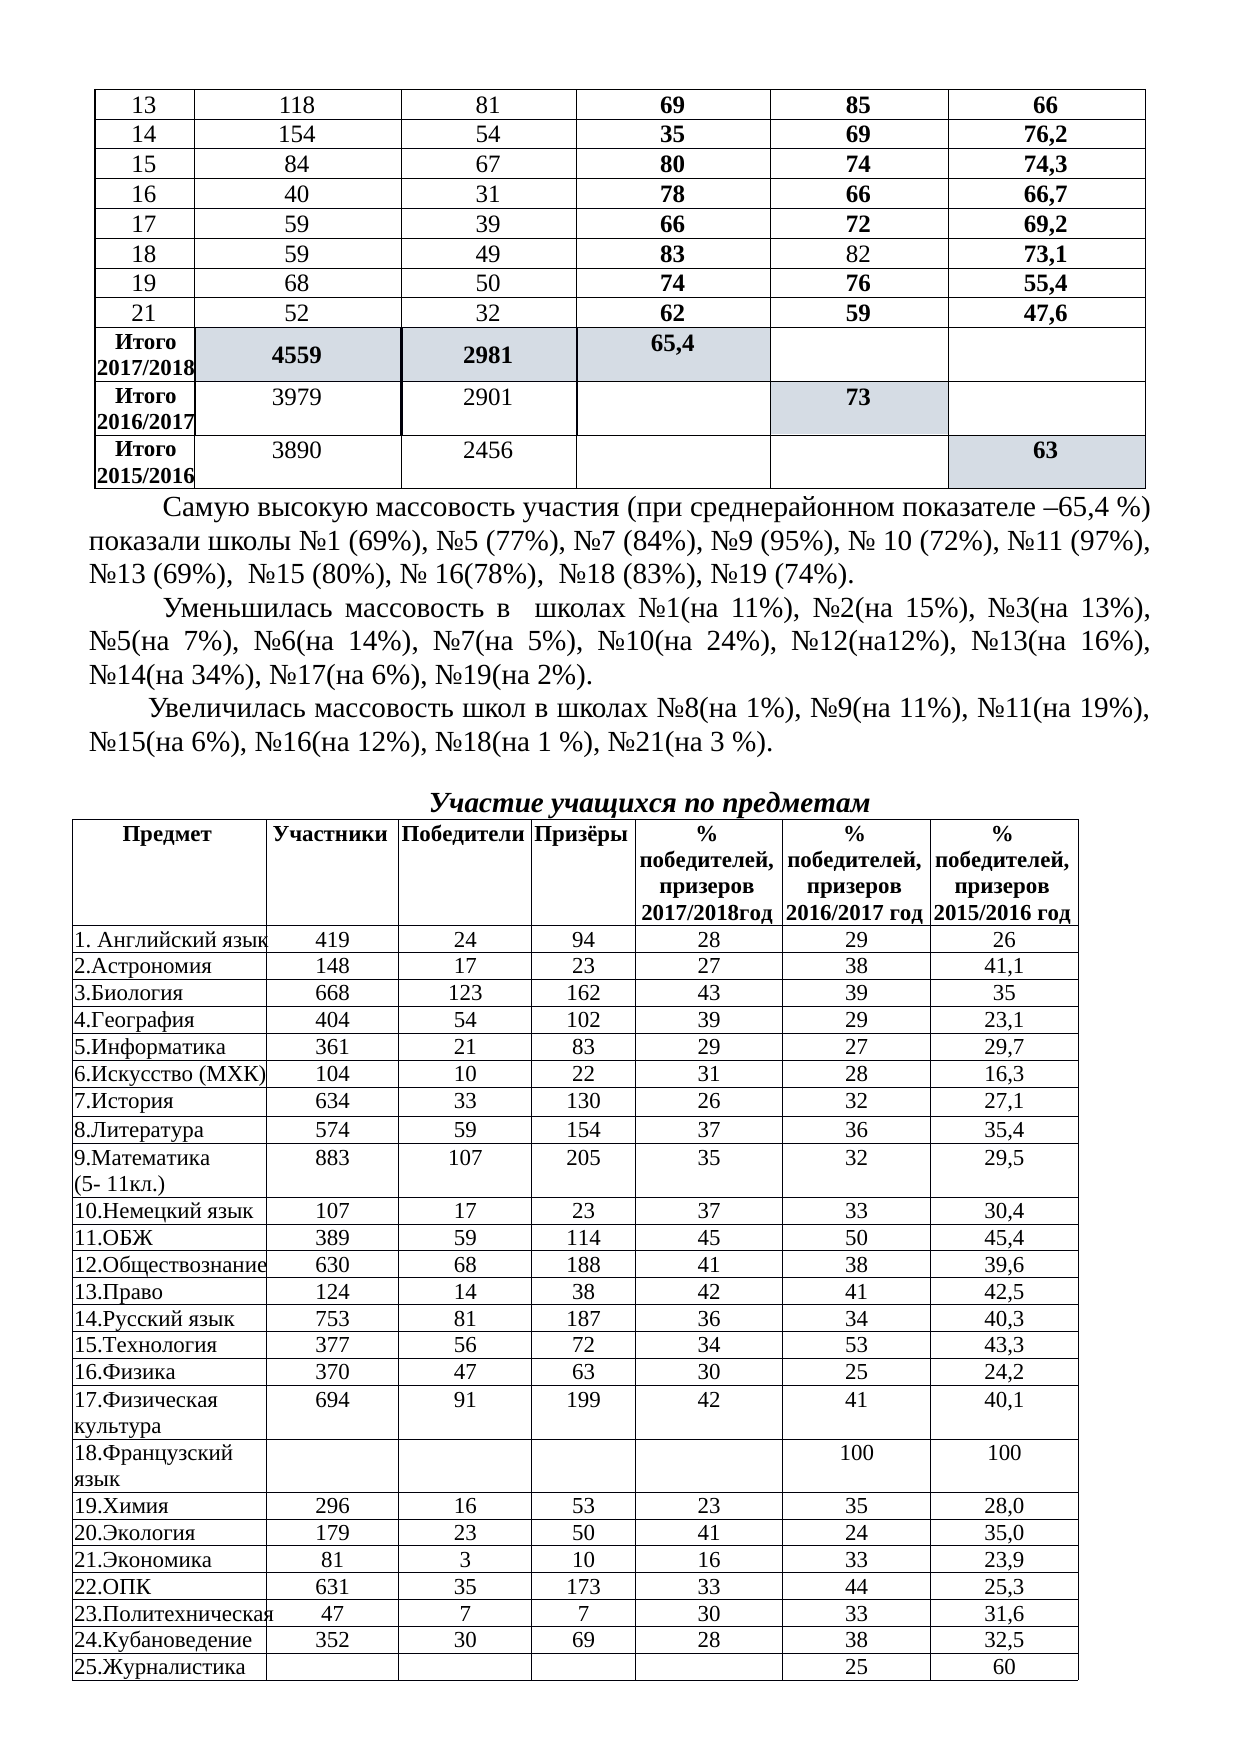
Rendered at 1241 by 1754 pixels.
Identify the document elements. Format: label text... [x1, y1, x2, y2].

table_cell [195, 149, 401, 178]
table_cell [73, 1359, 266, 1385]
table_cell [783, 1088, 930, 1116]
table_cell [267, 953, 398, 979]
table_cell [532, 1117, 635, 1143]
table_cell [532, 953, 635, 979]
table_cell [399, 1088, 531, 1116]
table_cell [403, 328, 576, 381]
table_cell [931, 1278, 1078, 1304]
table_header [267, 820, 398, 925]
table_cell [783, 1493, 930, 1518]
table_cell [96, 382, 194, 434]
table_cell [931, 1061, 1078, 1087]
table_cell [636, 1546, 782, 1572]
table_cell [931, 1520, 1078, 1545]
text Участие учащихся по предметам [89, 786, 1152, 819]
text Уменьшилась массовость в школах №1(на 11%), №2(на 15%), №3(на 13%), №5(на 7%), №6(на 14%), №7(на 5%), №10(на 24%), №12(на12%), №13(на 16%), №14(на 34%), №17(на 6%), №19(на 2%). [89, 590, 1152, 691]
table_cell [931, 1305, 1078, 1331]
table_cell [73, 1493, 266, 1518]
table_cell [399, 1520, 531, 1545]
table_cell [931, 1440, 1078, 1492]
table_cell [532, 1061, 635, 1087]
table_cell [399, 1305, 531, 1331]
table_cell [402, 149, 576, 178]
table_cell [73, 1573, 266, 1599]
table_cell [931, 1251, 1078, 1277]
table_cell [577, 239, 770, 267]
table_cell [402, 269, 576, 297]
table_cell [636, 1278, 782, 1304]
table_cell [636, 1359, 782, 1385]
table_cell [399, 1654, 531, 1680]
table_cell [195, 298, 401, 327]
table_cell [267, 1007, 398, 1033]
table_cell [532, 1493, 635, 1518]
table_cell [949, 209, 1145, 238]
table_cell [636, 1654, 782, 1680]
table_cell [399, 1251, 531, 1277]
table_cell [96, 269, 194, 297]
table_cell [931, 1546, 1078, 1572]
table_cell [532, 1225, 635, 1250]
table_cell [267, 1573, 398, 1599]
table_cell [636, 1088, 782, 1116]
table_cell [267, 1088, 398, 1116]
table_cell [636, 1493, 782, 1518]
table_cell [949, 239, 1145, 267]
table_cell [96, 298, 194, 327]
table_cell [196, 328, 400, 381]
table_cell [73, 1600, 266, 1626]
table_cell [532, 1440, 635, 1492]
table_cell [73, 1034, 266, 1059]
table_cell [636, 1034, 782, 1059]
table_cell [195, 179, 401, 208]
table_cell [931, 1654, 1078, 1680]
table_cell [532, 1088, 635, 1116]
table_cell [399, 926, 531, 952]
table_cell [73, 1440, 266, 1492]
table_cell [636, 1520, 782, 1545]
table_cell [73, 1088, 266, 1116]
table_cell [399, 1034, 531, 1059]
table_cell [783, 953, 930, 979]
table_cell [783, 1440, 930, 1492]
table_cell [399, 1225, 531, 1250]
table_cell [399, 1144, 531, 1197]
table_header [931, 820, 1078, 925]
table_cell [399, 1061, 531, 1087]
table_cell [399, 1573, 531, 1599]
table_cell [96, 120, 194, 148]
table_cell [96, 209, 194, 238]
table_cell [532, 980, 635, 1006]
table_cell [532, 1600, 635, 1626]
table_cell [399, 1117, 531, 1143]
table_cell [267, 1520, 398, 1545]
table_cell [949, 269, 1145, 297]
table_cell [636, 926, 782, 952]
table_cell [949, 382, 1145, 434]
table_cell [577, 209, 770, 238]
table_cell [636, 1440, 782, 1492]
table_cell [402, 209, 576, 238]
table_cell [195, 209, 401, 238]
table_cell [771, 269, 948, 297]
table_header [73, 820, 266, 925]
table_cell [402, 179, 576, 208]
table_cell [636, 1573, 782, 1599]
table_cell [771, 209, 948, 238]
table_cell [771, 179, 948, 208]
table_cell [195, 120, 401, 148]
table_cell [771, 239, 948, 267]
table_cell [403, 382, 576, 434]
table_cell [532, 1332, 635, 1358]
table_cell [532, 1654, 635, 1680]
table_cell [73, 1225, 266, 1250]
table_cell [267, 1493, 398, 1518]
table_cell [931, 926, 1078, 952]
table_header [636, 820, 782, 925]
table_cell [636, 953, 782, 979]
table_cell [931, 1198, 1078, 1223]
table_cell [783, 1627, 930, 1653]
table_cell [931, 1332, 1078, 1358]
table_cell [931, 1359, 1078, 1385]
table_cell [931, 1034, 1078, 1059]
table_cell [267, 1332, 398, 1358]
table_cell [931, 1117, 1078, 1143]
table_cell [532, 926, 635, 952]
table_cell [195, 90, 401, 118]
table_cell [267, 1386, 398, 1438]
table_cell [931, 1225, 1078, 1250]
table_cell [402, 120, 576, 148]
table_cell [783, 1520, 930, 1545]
text Самую высокую массовость участия (при среднерайонном показателе –65,4 %) показали школы №1 (69%), №5 (77%), №7 (84%), №9 (95%), № 10 (72%), №11 (97%), №13 (69%), №15 (80%), № 16(78%), №18 (83%), №19 (74%). [89, 489, 1152, 590]
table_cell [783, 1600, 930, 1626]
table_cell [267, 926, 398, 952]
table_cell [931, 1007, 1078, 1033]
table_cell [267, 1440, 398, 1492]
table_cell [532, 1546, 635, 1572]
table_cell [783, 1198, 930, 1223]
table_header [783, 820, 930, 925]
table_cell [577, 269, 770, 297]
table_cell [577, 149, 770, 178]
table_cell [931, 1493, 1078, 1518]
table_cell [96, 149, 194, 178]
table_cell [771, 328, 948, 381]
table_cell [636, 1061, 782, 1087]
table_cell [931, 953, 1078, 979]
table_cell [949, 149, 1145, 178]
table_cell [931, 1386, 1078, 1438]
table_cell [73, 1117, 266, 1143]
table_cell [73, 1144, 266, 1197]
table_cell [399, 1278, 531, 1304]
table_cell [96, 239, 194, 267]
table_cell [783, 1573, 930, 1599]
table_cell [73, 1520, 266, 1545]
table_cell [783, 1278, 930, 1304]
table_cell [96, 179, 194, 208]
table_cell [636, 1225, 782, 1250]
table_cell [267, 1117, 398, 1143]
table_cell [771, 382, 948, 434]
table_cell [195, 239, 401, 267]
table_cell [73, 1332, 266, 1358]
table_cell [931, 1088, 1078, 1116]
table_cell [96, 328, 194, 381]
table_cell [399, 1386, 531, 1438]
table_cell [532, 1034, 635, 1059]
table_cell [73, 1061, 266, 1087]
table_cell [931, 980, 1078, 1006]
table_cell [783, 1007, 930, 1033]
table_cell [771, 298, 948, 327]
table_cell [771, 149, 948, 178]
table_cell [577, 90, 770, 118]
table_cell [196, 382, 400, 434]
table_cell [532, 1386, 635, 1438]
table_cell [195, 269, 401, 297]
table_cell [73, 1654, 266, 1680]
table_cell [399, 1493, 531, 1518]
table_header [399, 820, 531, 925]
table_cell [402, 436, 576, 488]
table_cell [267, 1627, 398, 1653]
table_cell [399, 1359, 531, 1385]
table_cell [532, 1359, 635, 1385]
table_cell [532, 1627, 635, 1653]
text Увеличилась массовость школ в школах №8(на 1%), №9(на 11%), №11(на 19%), №15(на 6%), №16(на 12%), №18(на 1 %), №21(на 3 %). [89, 691, 1152, 758]
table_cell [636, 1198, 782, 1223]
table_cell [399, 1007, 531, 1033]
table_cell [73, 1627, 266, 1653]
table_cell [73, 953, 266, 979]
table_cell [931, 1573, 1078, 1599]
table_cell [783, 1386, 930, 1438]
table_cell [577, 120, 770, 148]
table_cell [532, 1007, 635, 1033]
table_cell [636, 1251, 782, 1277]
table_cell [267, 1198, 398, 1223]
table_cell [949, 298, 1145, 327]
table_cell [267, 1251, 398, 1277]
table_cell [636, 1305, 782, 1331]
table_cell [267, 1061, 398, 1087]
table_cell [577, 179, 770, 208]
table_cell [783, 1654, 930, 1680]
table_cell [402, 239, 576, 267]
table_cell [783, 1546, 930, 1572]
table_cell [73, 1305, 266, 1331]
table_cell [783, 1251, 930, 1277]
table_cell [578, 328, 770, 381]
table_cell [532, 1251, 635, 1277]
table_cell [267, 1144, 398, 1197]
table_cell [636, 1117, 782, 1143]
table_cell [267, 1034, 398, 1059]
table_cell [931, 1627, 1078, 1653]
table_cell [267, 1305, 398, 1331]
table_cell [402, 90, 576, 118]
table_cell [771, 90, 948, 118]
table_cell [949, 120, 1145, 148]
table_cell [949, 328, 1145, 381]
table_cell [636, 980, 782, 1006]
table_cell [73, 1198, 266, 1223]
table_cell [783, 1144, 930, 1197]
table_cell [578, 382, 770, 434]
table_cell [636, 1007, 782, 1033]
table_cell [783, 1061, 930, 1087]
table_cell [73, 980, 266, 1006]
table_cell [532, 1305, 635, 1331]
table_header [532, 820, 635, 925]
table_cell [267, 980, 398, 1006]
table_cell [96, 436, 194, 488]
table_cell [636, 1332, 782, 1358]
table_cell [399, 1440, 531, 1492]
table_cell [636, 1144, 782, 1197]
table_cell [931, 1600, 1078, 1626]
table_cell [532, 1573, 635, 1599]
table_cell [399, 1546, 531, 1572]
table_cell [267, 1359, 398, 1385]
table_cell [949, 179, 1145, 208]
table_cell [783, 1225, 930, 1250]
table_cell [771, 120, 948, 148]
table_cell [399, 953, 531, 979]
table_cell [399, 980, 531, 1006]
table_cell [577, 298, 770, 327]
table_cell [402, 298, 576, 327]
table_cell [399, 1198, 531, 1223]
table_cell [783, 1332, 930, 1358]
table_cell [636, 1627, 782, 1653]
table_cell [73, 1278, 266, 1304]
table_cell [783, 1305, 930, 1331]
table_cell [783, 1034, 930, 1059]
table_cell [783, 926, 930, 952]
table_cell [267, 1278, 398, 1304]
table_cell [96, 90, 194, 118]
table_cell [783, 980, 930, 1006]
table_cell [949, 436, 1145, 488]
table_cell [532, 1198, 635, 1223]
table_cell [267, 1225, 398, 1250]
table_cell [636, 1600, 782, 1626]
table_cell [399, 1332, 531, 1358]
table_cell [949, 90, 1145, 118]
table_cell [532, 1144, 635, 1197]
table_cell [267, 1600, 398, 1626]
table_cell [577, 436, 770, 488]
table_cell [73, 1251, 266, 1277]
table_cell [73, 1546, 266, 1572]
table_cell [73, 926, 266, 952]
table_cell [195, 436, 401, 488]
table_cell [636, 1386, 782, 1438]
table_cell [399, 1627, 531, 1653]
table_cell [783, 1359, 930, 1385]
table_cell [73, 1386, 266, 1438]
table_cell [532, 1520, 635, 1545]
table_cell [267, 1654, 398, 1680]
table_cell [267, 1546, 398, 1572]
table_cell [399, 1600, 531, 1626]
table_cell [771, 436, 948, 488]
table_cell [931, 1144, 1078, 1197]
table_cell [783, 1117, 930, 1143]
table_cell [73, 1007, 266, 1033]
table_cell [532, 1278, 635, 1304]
